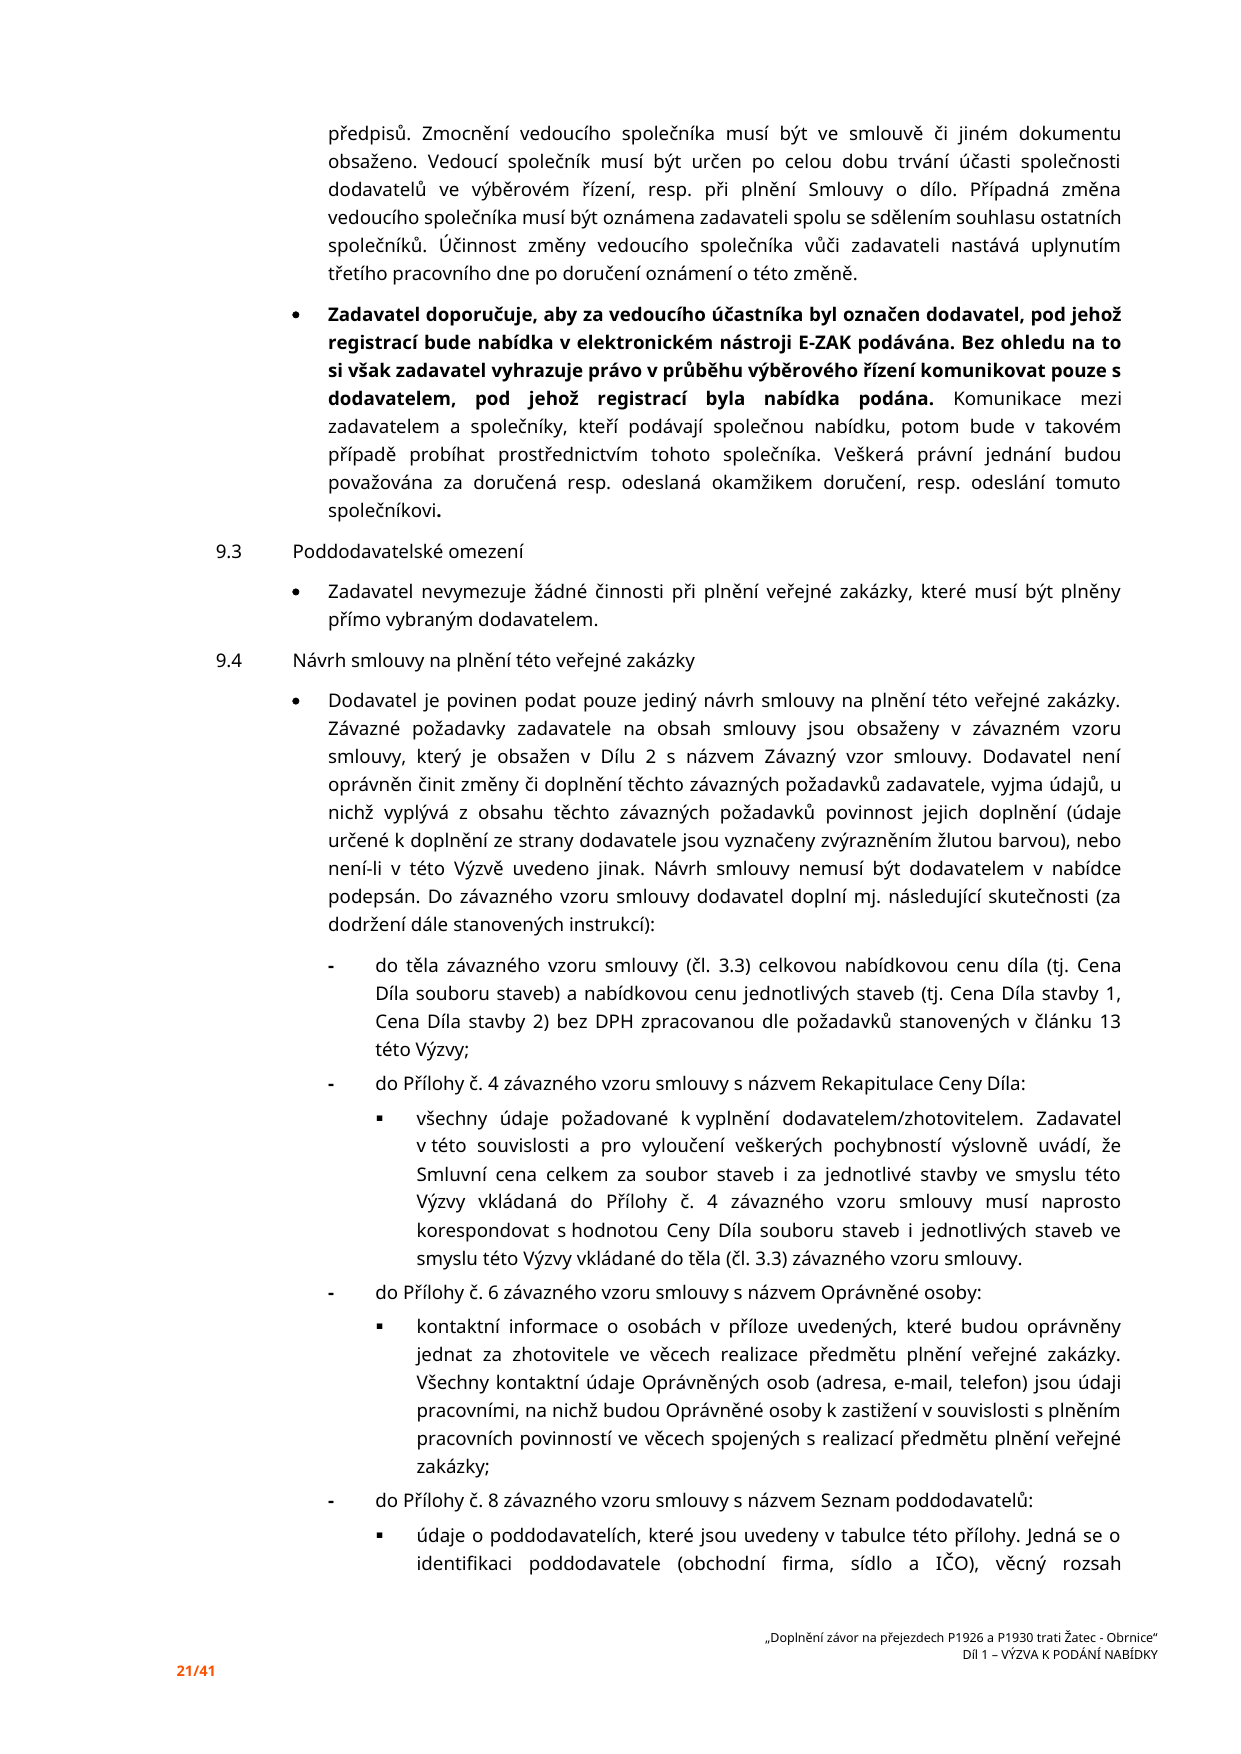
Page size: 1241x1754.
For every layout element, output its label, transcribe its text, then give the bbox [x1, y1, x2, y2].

text do Přílohy č. 4 závazného vzoru smlouvy s názvem Rekapitulace Ceny Díla: [328, 1071, 1122, 1096]
text Návrh smlouvy na plnění této veřejné zakázky [216, 647, 1122, 672]
text do těla závazného vzoru smlouvy (čl. 3.3) celkovou nabídkovou cenu díla (tj. Cena Díla souboru staveb) a nabídkovou cenu jednotlivých staveb (tj. Cena Díla stavby 1, Cena Díla stavby 2) bez DPH zpracovanou dle požadavků stanovených v článku 13 této Výzvy; [328, 952, 1122, 1062]
text Poddodavatelské omezení [216, 538, 1122, 563]
text Dodavatel je povinen podat pouze jediný návrh smlouvy na plnění této veřejné zakázky. Závazné požadavky zadavatele na obsah smlouvy jsou obsaženy v závazném vzoru smlouvy, který je obsažen v Dílu 2 s názvem Závazný vzor smlouvy. Dodavatel není oprávněn činit změny či doplnění těchto závazných požadavků zadavatele, vyjma údajů, u nichž vyplývá z obsahu těchto závazných požadavků povinnost jejich doplnění (údaje určené k doplnění ze strany dodavatele jsou vyznačeny zvýrazněním žlutou barvou), nebo není-li v této Výzvě uvedeno jinak. Návrh smlouvy nemusí být dodavatelem v nabídce podepsán. Do závazného vzoru smlouvy dodavatel doplní mj. následující skutečnosti (za dodržení dále stanovených instrukcí): [292, 687, 1122, 937]
text do Přílohy č. 8 závazného vzoru smlouvy s názvem Seznam poddodavatelů: [328, 1488, 1122, 1513]
text kontaktní informace o osobách v příloze uvedených, které budou oprávněny jednat za zhotovitele ve věcech realizace předmětu plnění veřejné zakázky. Všechny kontaktní údaje Oprávněných osob (adresa, e-mail, telefon) jsou údaji pracovními, na nichž budou Oprávněné osoby k zastižení v souvislosti s plněním pracovních povinností ve věcech spojených s realizací předmětu plnění veřejné zakázky; [375, 1313, 1122, 1479]
text do Přílohy č. 6 závazného vzoru smlouvy s názvem Oprávněné osoby: [328, 1279, 1122, 1305]
text Zadavatel doporučuje, aby za vedoucího účastníka byl označen dodavatel, pod jehož registrací bude nabídka v elektronickém nástroji E-ZAK podávána. Bez ohledu na to si však zadavatel vyhrazuje právo v průběhu výběrového řízení komunikovat pouze s dodavatelem, pod jehož registrací byla nabídka podána. Komunikace mezi zadavatelem a společníky, kteří podávají společnou nabídku, potom bude v takovém případě probíhat prostřednictvím tohoto společníka. Veškerá právní jednání budou považována za doručená resp. odeslaná okamžikem doručení, resp. odeslání tomuto společníkovi. [292, 301, 1122, 523]
text Zadavatel nevymezuje žádné činnosti při plnění veřejné zakázky, které musí být plněny přímo vybraným dodavatelem. [292, 578, 1122, 632]
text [375, 1522, 1122, 1576]
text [292, 121, 1122, 286]
text všechny údaje požadované k vyplnění dodavatelem/zhotovitelem. Zadavatel v této souvislosti a pro vyloučení veškerých pochybností výslovně uvádí, že Smluvní cena celkem za soubor staveb i za jednotlivé stavby ve smyslu této Výzvy vkládaná do Přílohy č. 4 závazného vzoru smlouvy musí naprosto korespondovat s hodnotou Ceny Díla souboru staveb i jednotlivých staveb ve smyslu této Výzvy vkládané do těla (čl. 3.3) závazného vzoru smlouvy. [375, 1105, 1122, 1270]
